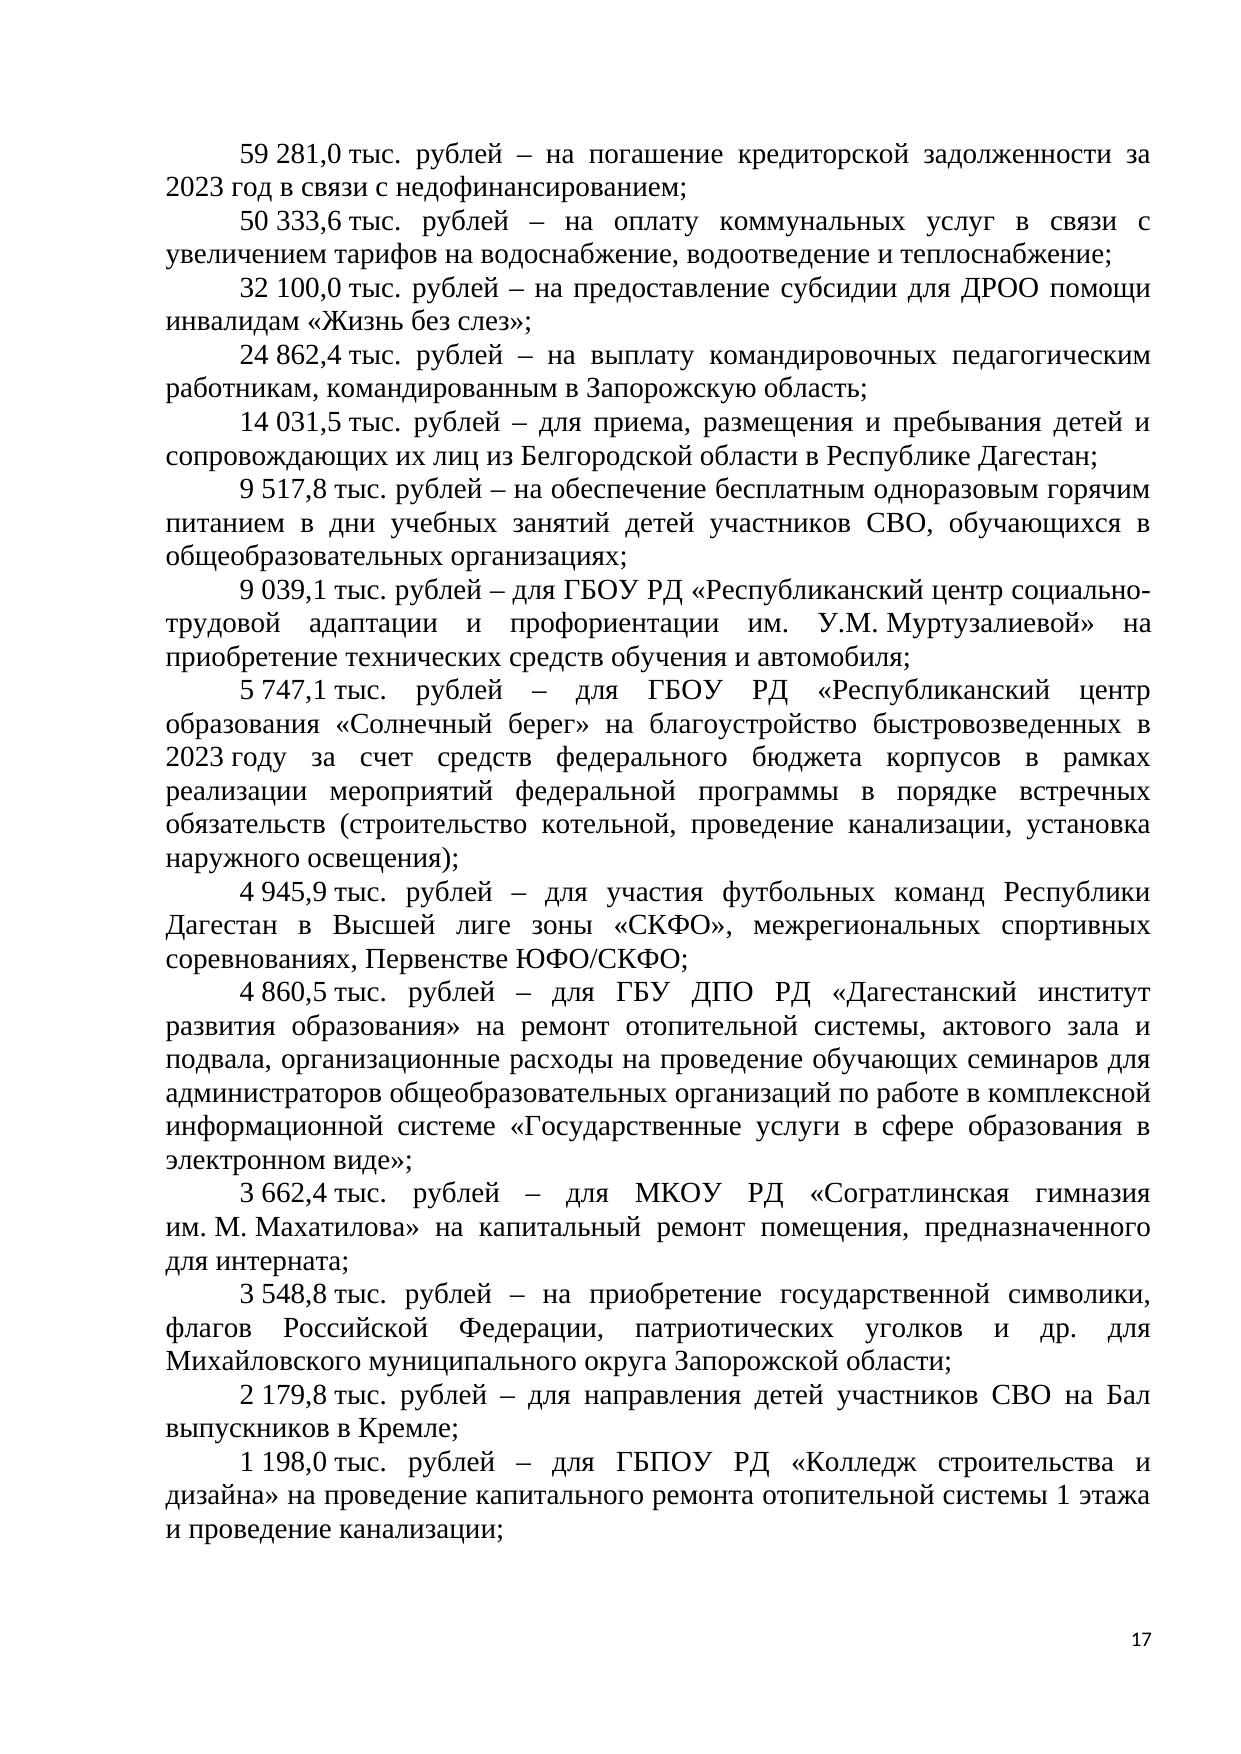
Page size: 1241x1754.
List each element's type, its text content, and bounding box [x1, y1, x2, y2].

text 4 860,5 тыс. рублей – для ГБУ ДПО РД «Дагестанский институт развития образования» на ремонт отопительной системы, актового зала и подвала, организационные расходы на проведение обучающих семинаров для администраторов общеобразовательных организаций по работе в комплексной информационной системе «Государственные услуги в сфере образования в электронном виде»; [165, 974, 1152, 1176]
text 3 548,8 тыс. рублей – на приобретение государственной символики, флагов Российской Федерации, патриотических уголков и др. для Михайловского муниципального округа Запорожской области; [165, 1276, 1152, 1377]
text 1 198,0 тыс. рублей – для ГБПОУ РД «Колледж строительства и дизайна» на проведение капитального ремонта отопительной системы 1 этажа и проведение канализации; [165, 1444, 1152, 1544]
text 9 039,1 тыс. рублей – для ГБОУ РД «Республиканский центр социально-трудовой адаптации и профориентации им. У.М. Муртузалиевой» на приобретение технических средств обучения и автомобиля; [165, 572, 1152, 672]
text 3 662,4 тыс. рублей – для МКОУ РД «Согратлинская гимназия им. М. Махатилова» на капитальный ремонт помещения, предназначенного для интерната; [165, 1176, 1152, 1276]
text 24 862,4 тыс. рублей – на выплату командировочных педагогическим работникам, командированным в Запорожскую область; [165, 337, 1152, 404]
text 5 747,1 тыс. рублей – для ГБОУ РД «Республиканский центр образования «Солнечный берег» на благоустройство быстровозведенных в 2023 году за счет средств федерального бюджета корпусов в рамках реализации мероприятий федеральной программы в порядке встречных обязательств (строительство котельной, проведение канализации, установка наружного освещения); [165, 672, 1152, 874]
text 2 179,8 тыс. рублей – для направления детей участников СВО на Бал выпускников в Кремле; [165, 1377, 1152, 1444]
text 4 945,9 тыс. рублей – для участия футбольных команд Республики Дагестан в Высшей лиге зоны «СКФО», межрегиональных спортивных соревнованиях, Первенстве ЮФО/СКФО; [165, 874, 1152, 974]
text 9 517,8 тыс. рублей – на обеспечение бесплатным одноразовым горячим питанием в дни учебных занятий детей участников СВО, обучающихся в общеобразовательных организациях; [165, 471, 1152, 572]
text 50 333,6 тыс. рублей – на оплату коммунальных услуг в связи с увеличением тарифов на водоснабжение, водоотведение и теплоснабжение; [165, 203, 1152, 270]
text 32 100,0 тыс. рублей – на предоставление субсидии для ДРОО помощи инвалидам «Жизнь без слез»; [165, 270, 1152, 337]
text 59 281,0 тыс. рублей – на погашение кредиторской задолженности за 2023 год в связи с недофинансированием; [165, 136, 1152, 203]
text 14 031,5 тыс. рублей – для приема, размещения и пребывания детей и сопровождающих их лиц из Белгородской области в Республике Дагестан; [165, 404, 1152, 471]
